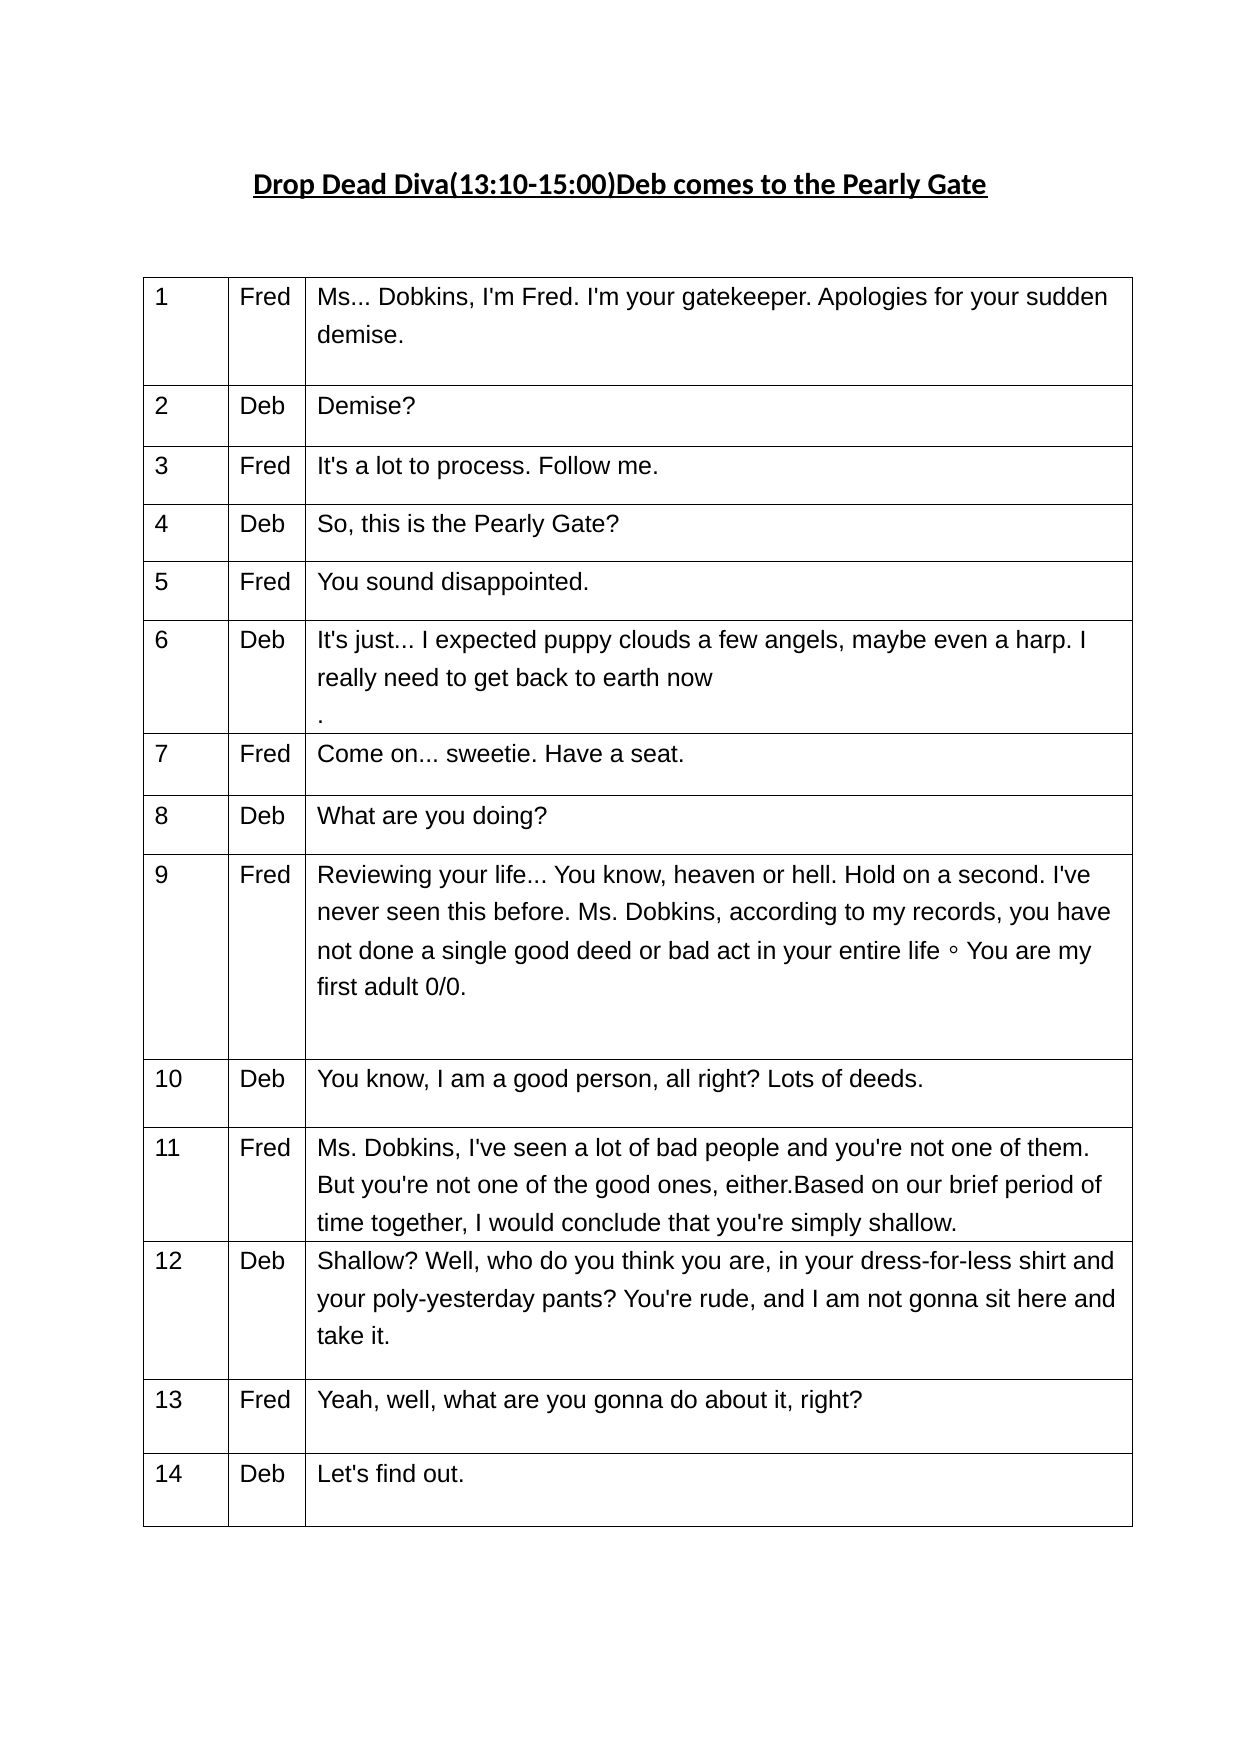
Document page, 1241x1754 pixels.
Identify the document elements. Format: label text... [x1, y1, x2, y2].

table_cell Fred [229, 855, 305, 1058]
table_cell So, this is the Pearly Gate? [306, 505, 1132, 561]
table_cell 5 [144, 562, 228, 619]
table_cell Come on... sweetie. Have a seat. [306, 734, 1132, 795]
table_cell You sound disappointed. [306, 562, 1132, 619]
table_header Ms... Dobkins, I'm Fred. I'm your gatekeeper. Apologies for your sudden demise. [306, 278, 1132, 385]
table_cell Deb [229, 796, 305, 854]
table_cell Fred [229, 562, 305, 619]
table_cell 7 [144, 734, 228, 795]
table_cell 12 [144, 1242, 228, 1379]
table_cell Fred [229, 734, 305, 795]
table_cell 13 [144, 1380, 228, 1453]
table_cell Deb [229, 505, 305, 561]
table_cell Fred [229, 1128, 305, 1241]
table_header Fred [229, 278, 305, 385]
table_cell Fred [229, 1380, 305, 1453]
table_cell Ms. Dobkins, I've seen a lot of bad people and you're not one of them. But you're not one of the good ones, either.Based on our brief period of time together, I would conclude that you're simply shallow. [306, 1128, 1132, 1241]
table_cell 6 [144, 621, 228, 733]
table_cell What are you doing? [306, 796, 1132, 854]
table_cell Demise? [306, 386, 1132, 446]
table_cell 14 [144, 1454, 228, 1526]
table_cell 2 [144, 386, 228, 446]
table_cell 11 [144, 1128, 228, 1241]
table_cell It's a lot to process. Follow me. [306, 447, 1132, 504]
table_cell Fred [229, 447, 305, 504]
table_cell Let's find out. [306, 1454, 1132, 1526]
table_header 1 [144, 278, 228, 385]
table_cell 9 [144, 855, 228, 1058]
table_cell 3 [144, 447, 228, 504]
table_cell 8 [144, 796, 228, 854]
table_cell Reviewing your life... You know, heaven or hell. Hold on a second. I've never seen this before. Ms. Dobkins, according to my records, you have not done a single good deed or bad act in your entire life。You are my first adult 0/0. [306, 855, 1132, 1058]
table_cell Deb [229, 386, 305, 446]
table_cell Shallow? Well, who do you think you are, in your dress-for-less shirt and your poly-yesterday pants? You're rude, and I am not gonna sit here and take it. [306, 1242, 1132, 1379]
table_cell 4 [144, 505, 228, 561]
table_cell Deb [229, 1242, 305, 1379]
table_cell You know, I am a good person, all right? Lots of deeds. [306, 1060, 1132, 1127]
text Drop Dead Diva(13:10-15:00)Deb comes to the Pearly Gate [187, 164, 1053, 202]
table_cell Deb [229, 1454, 305, 1526]
table_cell It's just... I expected puppy clouds a few angels, maybe even a harp. I really need to get back to earth now . [306, 621, 1132, 733]
table_cell Deb [229, 621, 305, 733]
table_cell 10 [144, 1060, 228, 1127]
table_cell Deb [229, 1060, 305, 1127]
table_cell Yeah, well, what are you gonna do about it, right? [306, 1380, 1132, 1453]
